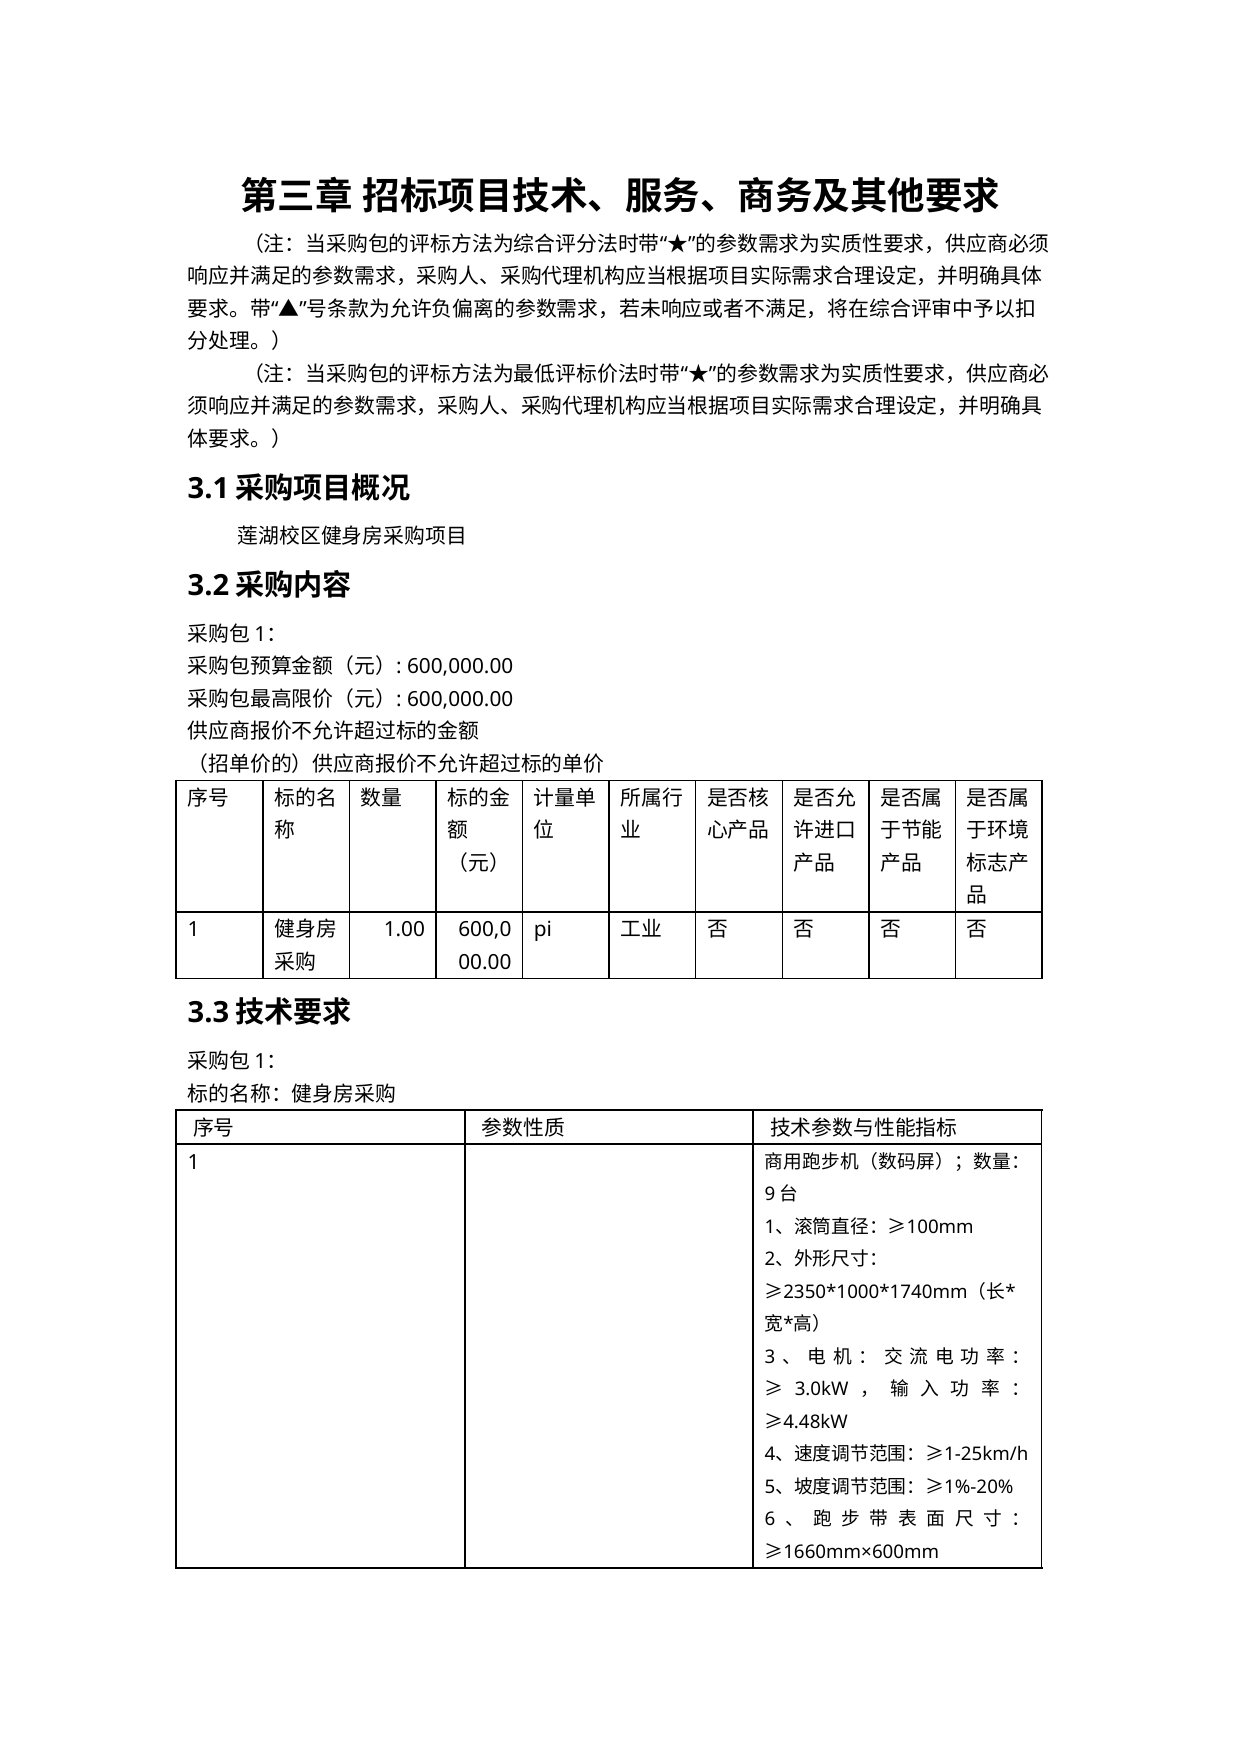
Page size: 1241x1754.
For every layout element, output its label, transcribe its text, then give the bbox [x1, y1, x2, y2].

table_cell 否 [696, 913, 782, 978]
table_cell 1.00 [350, 913, 435, 978]
table_cell 工业 [610, 913, 695, 978]
table_cell 否 [783, 913, 868, 978]
text （注：当采购包的评标方法为综合评分法时带“★”的参数需求为实质性要求，供应商必须响应并满足的参数需求，采购人、采购代理机构应当根据项目实际需求合理设定，并明确具体要求。带“▲”号条款为允许负偏离的参数需求，若未响应或者不满足，将在综合评审中予以扣分处理。） [187, 227, 1053, 357]
table_cell 否 [870, 913, 955, 978]
text （招单价的）供应商报价不允许超过标的单价 [187, 747, 1053, 779]
text （注：当采购包的评标方法为最低评标价法时带“★”的参数需求为实质性要求，供应商必须响应并满足的参数需求，采购人、采购代理机构应当根据项目实际需求合理设定，并明确具体要求。） [187, 357, 1053, 454]
text 标的名称：健身房采购 [187, 1077, 1053, 1109]
text 3.2采购内容 [187, 552, 1053, 617]
table_cell 1 [177, 913, 262, 978]
text 3.3技术要求 [187, 979, 1053, 1044]
text 采购包最高限价（元）: 600,000.00 [187, 682, 1053, 714]
text 采购包1： [187, 617, 1053, 649]
table_header 是否属于节能产品 [870, 781, 955, 911]
table_header 是否核心产品 [696, 781, 782, 911]
table_header 计量单位 [523, 781, 608, 911]
table_cell [466, 1145, 752, 1567]
text 第三章 招标项目技术、服务、商务及其他要求 [187, 162, 1053, 227]
table_header 参数性质 [466, 1111, 752, 1143]
text 3.1采购项目概况 [187, 454, 1053, 519]
table_header 数量 [350, 781, 435, 911]
text 采购包1： [187, 1044, 1053, 1077]
table_cell 1 [177, 1145, 464, 1567]
table_header 所属行业 [610, 781, 695, 911]
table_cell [754, 1145, 1041, 1567]
table_cell 否 [956, 913, 1041, 978]
table_header 序号 [177, 781, 262, 911]
table_header 标的金额 （元） [437, 781, 522, 911]
table_cell pi [523, 913, 608, 978]
table_header 序号 [177, 1111, 464, 1143]
text 供应商报价不允许超过标的金额 [187, 714, 1053, 747]
table_header 是否允许进口产品 [783, 781, 868, 911]
table_header 技术参数与性能指标 [754, 1111, 1041, 1143]
table_cell 健身房采购 [264, 913, 349, 978]
text 莲湖校区健身房采购项目 [187, 519, 1053, 552]
table_header 标的名称 [264, 781, 349, 911]
table_header 是否属于环境标志产品 [956, 781, 1041, 911]
text 采购包预算金额（元）: 600,000.00 [187, 649, 1053, 682]
table_cell 600,000.00 [437, 913, 522, 978]
